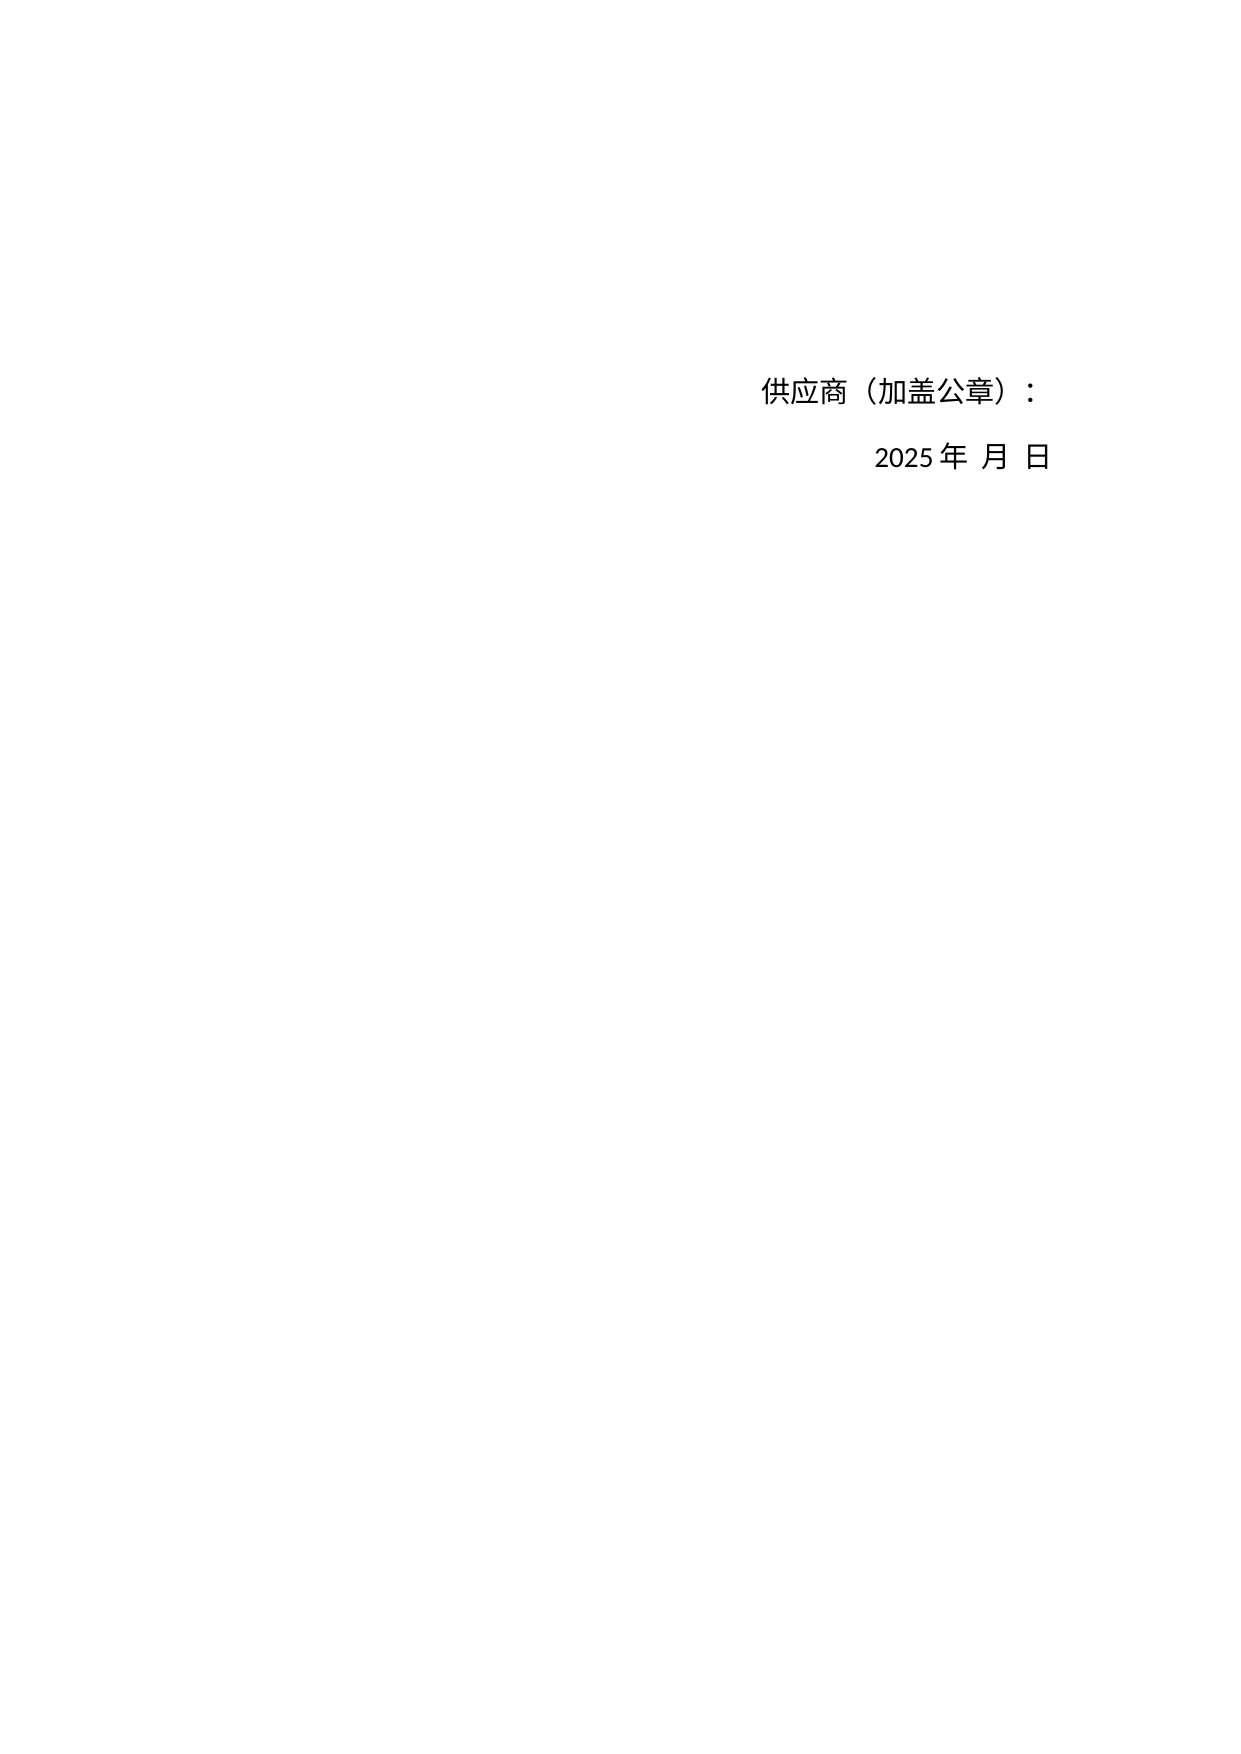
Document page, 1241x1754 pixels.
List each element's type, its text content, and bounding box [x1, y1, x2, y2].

text 2025年 月 日 [187, 422, 1053, 487]
text 供应商（加盖公章）： [187, 357, 1053, 422]
